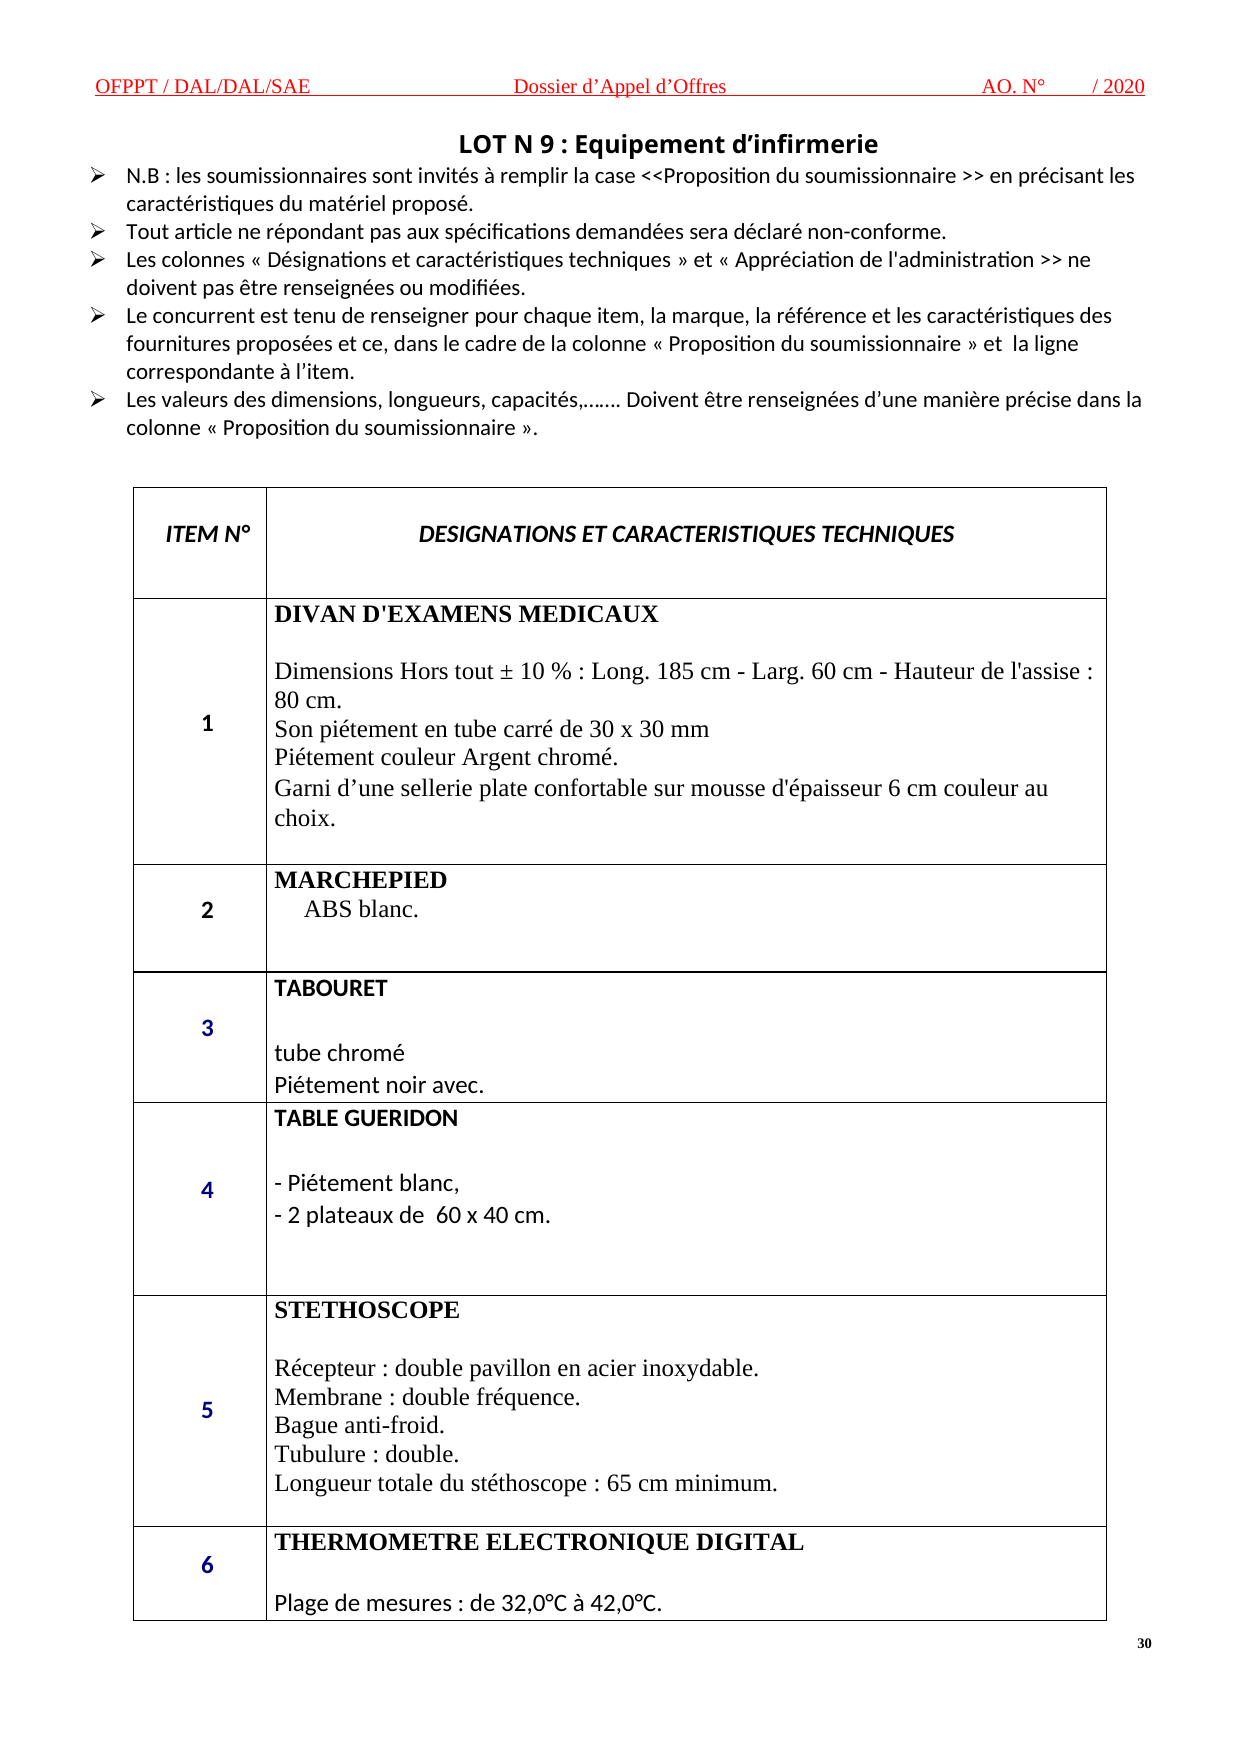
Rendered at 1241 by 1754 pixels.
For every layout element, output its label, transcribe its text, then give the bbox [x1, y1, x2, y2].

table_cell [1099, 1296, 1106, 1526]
table_cell 2 [134, 865, 266, 971]
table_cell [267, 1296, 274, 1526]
table_cell DIVAN D'EXAMENS MEDICAUX Dimensions Hors tout ± 10 % : Long. 185 cm - Larg. 60 cm - Hauteur de l'assise : 80 cm. Son piétement en tube carré de 30 x 30 mm Piétement couleur Argent chromé. Garni d’une sellerie plate confortable sur mousse d'épaisseur 6 cm couleur au choix. [267, 599, 1106, 864]
table_cell 1 [134, 599, 266, 864]
table_cell THERMOMETRE ELECTRONIQUE DIGITAL Plage de mesures : de 32,0°C à 42,0°C. [267, 1527, 1106, 1620]
table_header DESIGNATIONS ET CARACTERISTIQUES TECHNIQUES [267, 488, 1106, 598]
table_header ITEM N° [134, 488, 266, 598]
list Tout article ne répondant pas aux spécifications demandées sera déclaré non-conforme. [89, 217, 1152, 245]
list Les valeurs des dimensions, longueurs, capacités,……. Doivent être renseignées d’une manière précise dans la colonne « Proposition du soumissionnaire ». [89, 385, 1152, 441]
list Les colonnes « Désignations et caractéristiques techniques » et « Appréciation de l'administration >> ne doivent pas être renseignées ou modifiées. [89, 245, 1152, 301]
table_cell 5 [134, 1296, 266, 1526]
list N.B : les soumissionnaires sont invités à remplir la case <<Proposition du soumissionnaire >> en précisant les caractéristiques du matériel proposé. [89, 161, 1152, 217]
table_cell 6 [134, 1527, 266, 1620]
table_cell TABLE GUERIDON - Piétement blanc, - 2 plateaux de 60 x 40 cm. [267, 1103, 1106, 1294]
table_cell 3 [134, 973, 266, 1102]
text LOT N 9 : Equipement d’infirmerie [185, 127, 1152, 161]
table_cell MARCHEPIED ABS blanc. [267, 865, 1106, 971]
list Le concurrent est tenu de renseigner pour chaque item, la marque, la référence et les caractéristiques des fournitures proposées et ce, dans le cadre de la colonne « Proposition du soumissionnaire » et la ligne correspondante à l’item. [89, 301, 1152, 385]
table_cell 4 [134, 1103, 266, 1294]
table_cell TABOURET tube chromé Piétement noir avec. [267, 973, 1106, 1102]
